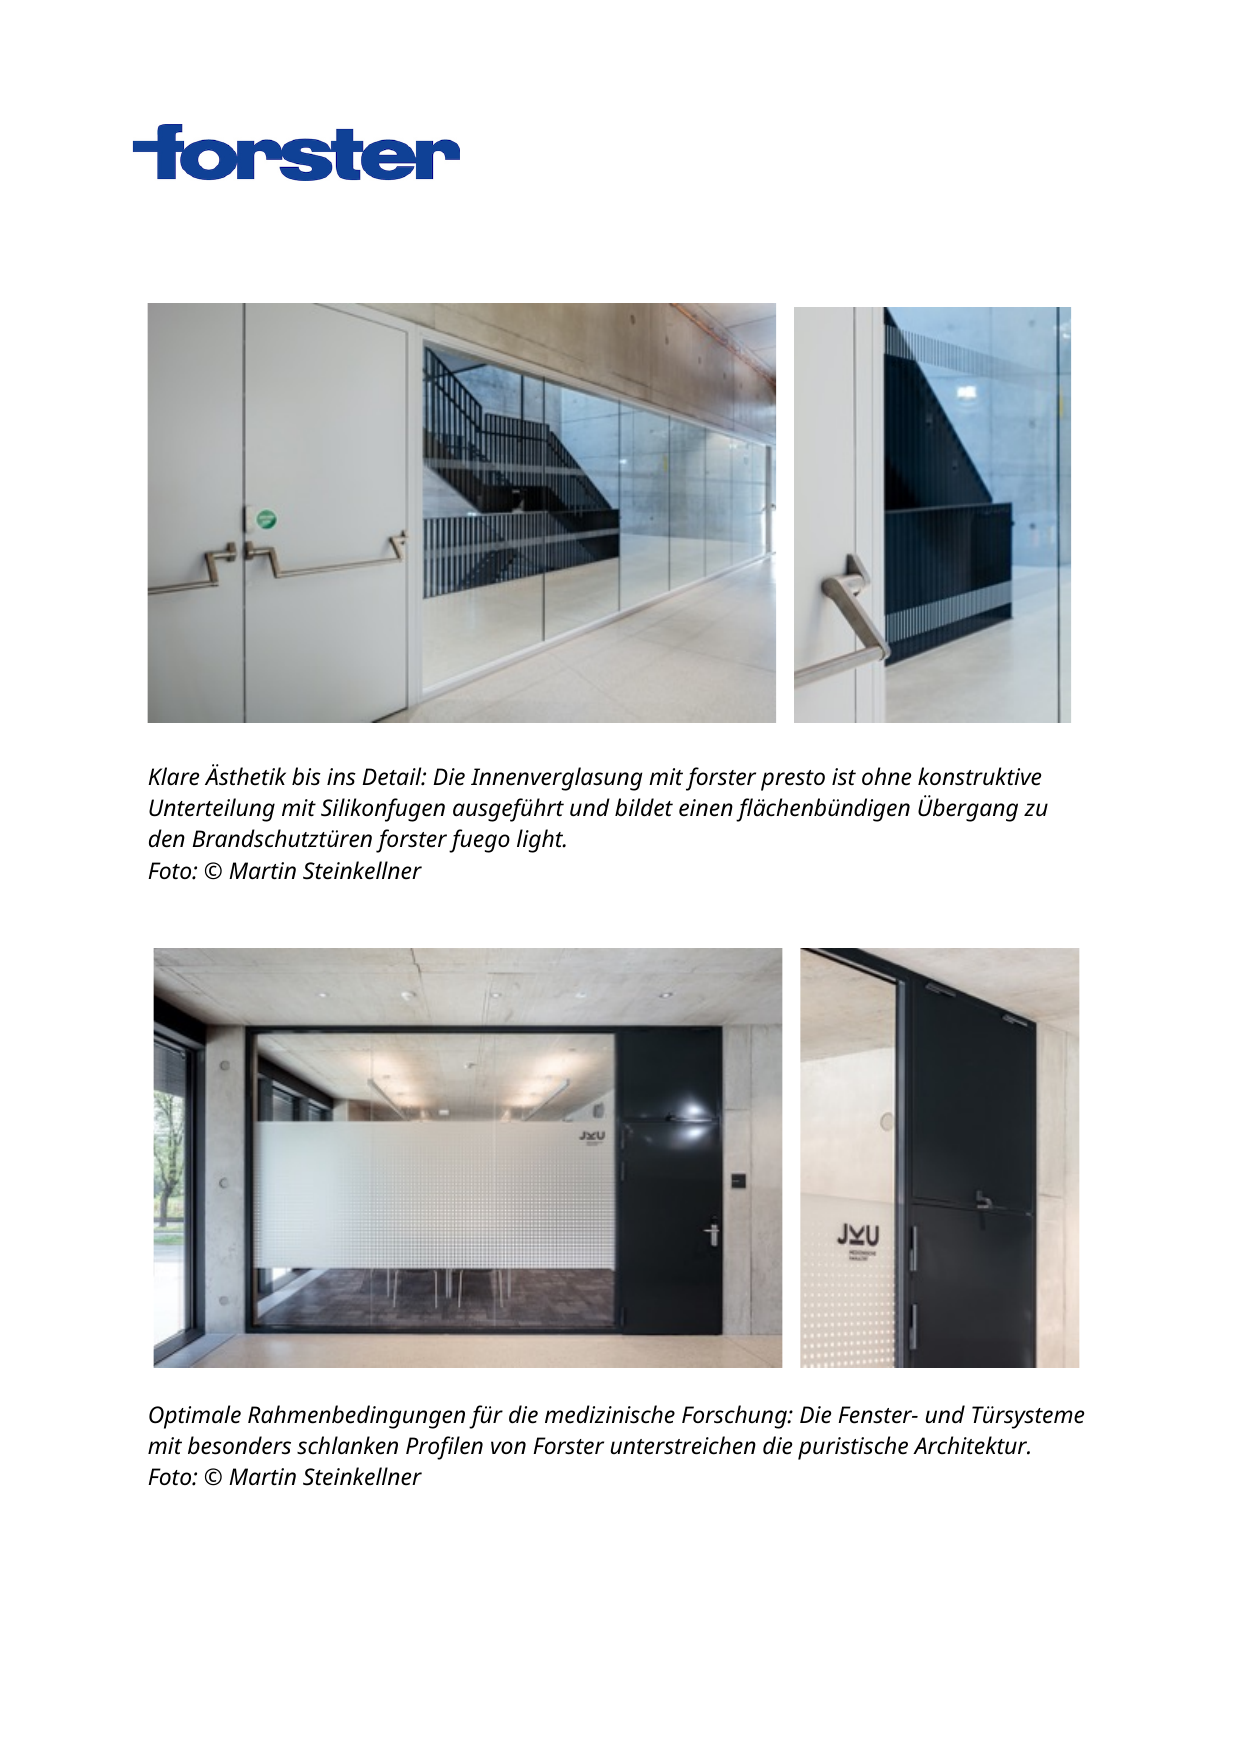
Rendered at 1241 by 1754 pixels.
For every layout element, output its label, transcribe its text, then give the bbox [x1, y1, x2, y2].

picture [132, 124, 460, 181]
picture [147, 303, 777, 723]
text Optimale Rahmenbedingungen für die medizinische Forschung: Die Fenster- und Türsysteme mit besonders schlanken Profilen von Forster unterstreichen die puristische Architektur. Foto: © Martin Steinkellner [148, 1399, 1092, 1493]
text Klare Ästhetik bis ins Detail: Die Innenverglasung mit forster presto ist ohne konstruktive Unterteilung mit Silikonfugen ausgeführt und bildet einen flächenbündigen Übergang zu den Brandschutztüren forster fuego light. [148, 761, 1092, 854]
picture [800, 948, 1080, 1368]
picture [794, 307, 1072, 723]
text Foto: © Martin Steinkellner [148, 854, 1092, 886]
picture [153, 948, 783, 1368]
